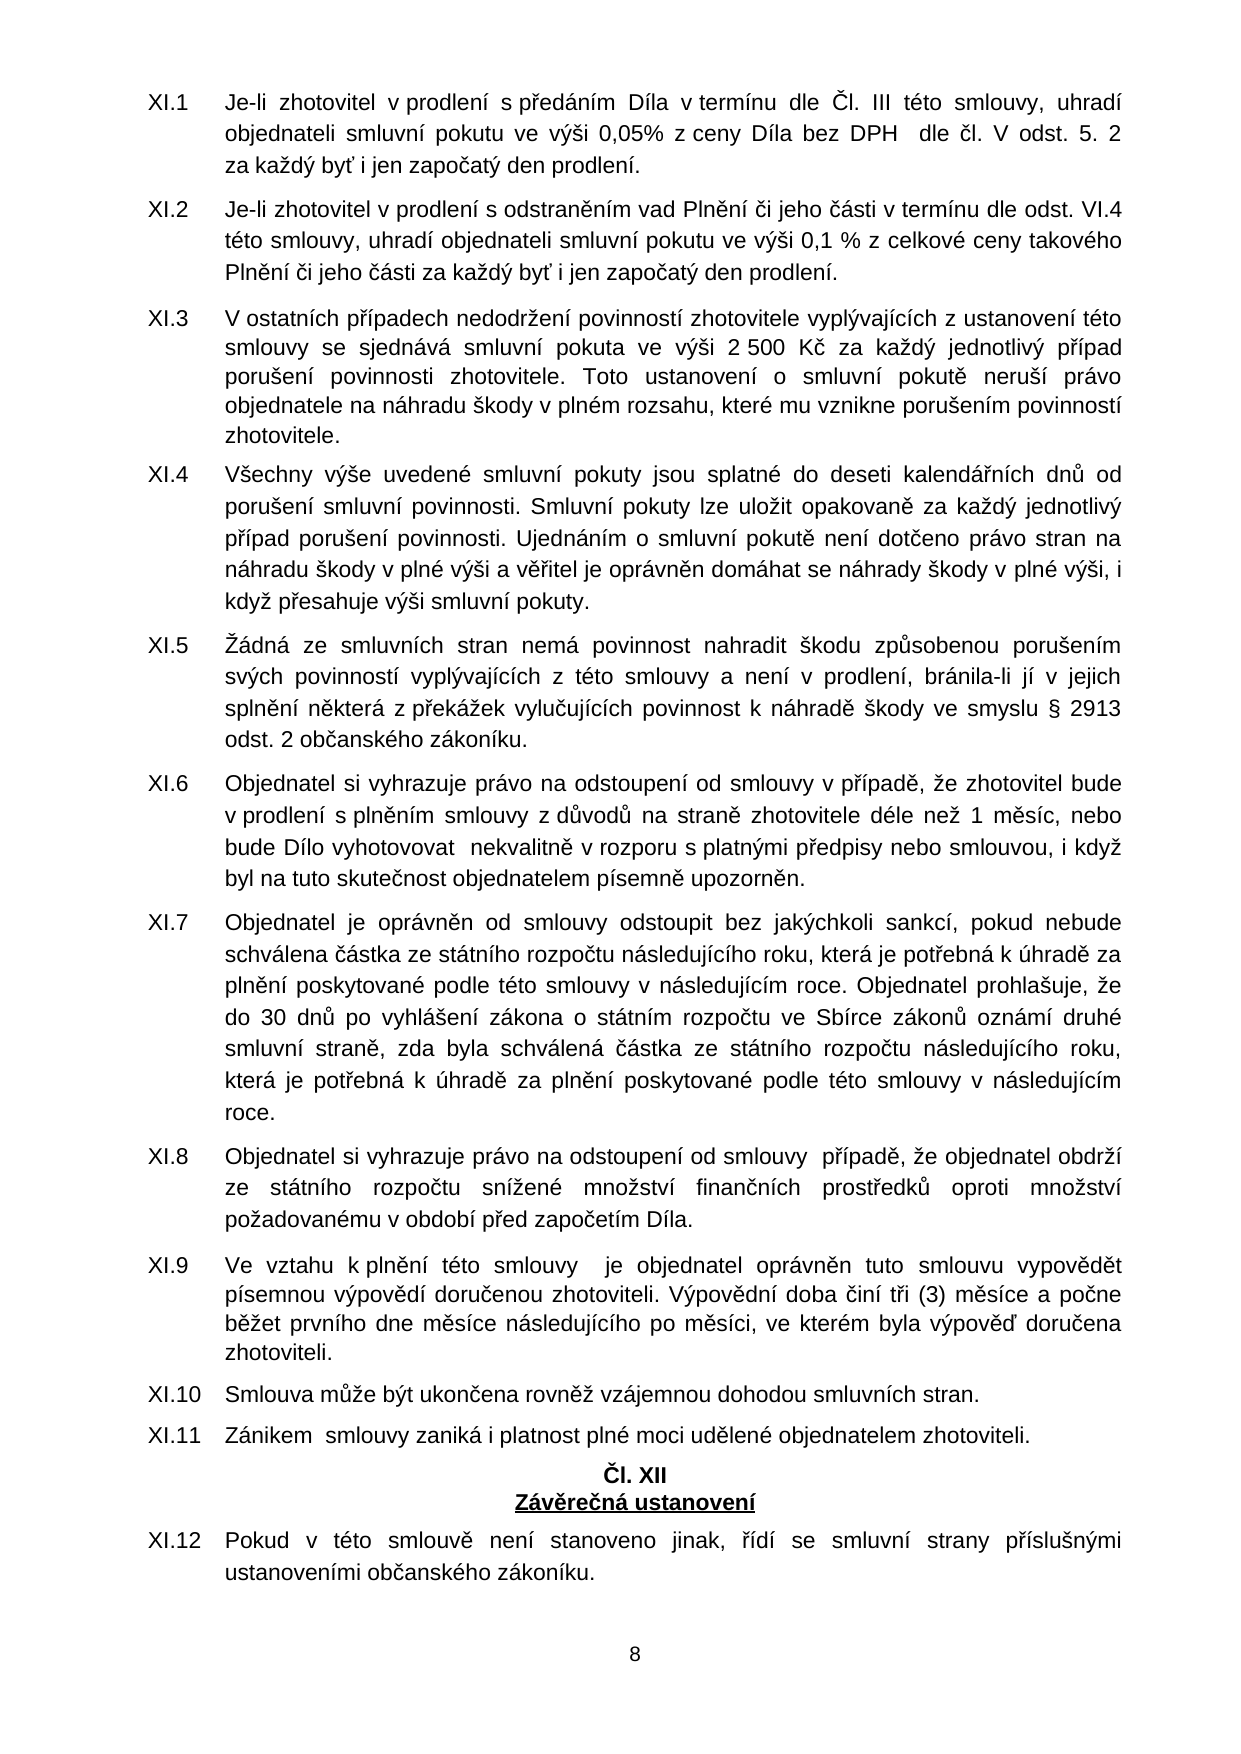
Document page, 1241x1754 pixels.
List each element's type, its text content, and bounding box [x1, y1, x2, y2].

list Ve vztahu k plnění této smlouvy je objednatel oprávněn tuto smlouvu vypovědět písemnou výpovědí doručenou zhotoviteli. Výpovědní doba činí tři (3) měsíce a počne běžet prvního dne měsíce následujícího po měsíci, ve kterém byla výpověď doručena zhotoviteli. [148, 1250, 1122, 1366]
list Objednatel je oprávněn od smlouvy odstoupit bez jakýchkoli sankcí, pokud nebude schválena částka ze státního rozpočtu následujícího roku, která je potřebná k úhradě za plnění poskytované podle této smlouvy v následujícím roce. Objednatel prohlašuje, že do 30 dnů po vyhlášení zákona o státním rozpočtu ve Sbírce zákonů oznámí druhé smluvní straně, zda byla schválená částka ze státního rozpočtu následujícího roku, která je potřebná k úhradě za plnění poskytované podle této smlouvy v následujícím roce. [148, 909, 1122, 1125]
list Pokud v této smlouvě není stanoveno jinak, řídí se smluvní strany příslušnými ustanoveními občanského zákoníku. [148, 1527, 1122, 1585]
list Je-li zhotovitel v prodlení s předáním Díla v termínu dle Čl. III této smlouvy, uhradí objednateli smluvní pokutu ve výši 0,05% z ceny Díla bez DPH dle čl. V odst. 5. 2 za každý byť i jen započatý den prodlení. [148, 89, 1122, 178]
list Zánikem smlouvy zaniká i platnost plné moci udělené objednatelem zhotoviteli. [148, 1421, 1122, 1450]
list Objednatel si vyhrazuje právo na odstoupení od smlouvy případě, že objednatel obdrží ze státního rozpočtu snížené množství finančních prostředků oproti množství požadovanému v období před započetím Díla. [148, 1143, 1122, 1232]
list Všechny výše uvedené smluvní pokuty jsou splatné do deseti kalendářních dnů od porušení smluvní povinnosti. Smluvní pokuty lze uložit opakovaně za každý jednotlivý případ porušení povinnosti. Ujednáním o smluvní pokutě není dotčeno právo stran na náhradu škody v plné výši a věřitel je oprávněn domáhat se náhrady škody v plné výši, i když přesahuje výši smluvní pokuty. [148, 461, 1122, 614]
list V ostatních případech nedodržení povinností zhotovitele vyplývajících z ustanovení této smlouvy se sjednává smluvní pokuta ve výši 2 500 Kč za každý jednotlivý případ porušení povinnosti zhotovitele. Toto ustanovení o smluvní pokutě neruší právo objednatele na náhradu škody v plném rozsahu, které mu vznikne porušením povinností zhotovitele. [148, 303, 1122, 449]
list Je-li zhotovitel v prodlení s odstraněním vad Plnění či jeho části v termínu dle odst. 6.4 této smlouvy, uhradí objednateli smluvní pokutu ve výši 0,1 % z celkové ceny takového Plnění či jeho části za každý byť i jen započatý den prodlení. [148, 196, 1122, 285]
text Čl. XII Závěrečná ustanovení [148, 1462, 1122, 1515]
list Žádná ze smluvních stran nemá povinnost nahradit škodu způsobenou porušením svých povinností vyplývajících z této smlouvy a není v prodlení, bránila-li jí v jejich splnění některá z překážek vylučujících povinnost k náhradě škody ve smyslu § 2913 odst. 2 občanského zákoníku. [148, 632, 1122, 753]
list Objednatel si vyhrazuje právo na odstoupení od smlouvy v případě, že zhotovitel bude v prodlení s plněním smlouvy z důvodů na straně zhotovitele déle než 1 měsíc, nebo bude Dílo vyhotovovat nekvalitně v rozporu s platnými předpisy nebo smlouvou, i když byl na tuto skutečnost objednatelem písemně upozorněn. [148, 770, 1122, 891]
list Smlouva může být ukončena rovněž vzájemnou dohodou smluvních stran. [148, 1379, 1122, 1408]
